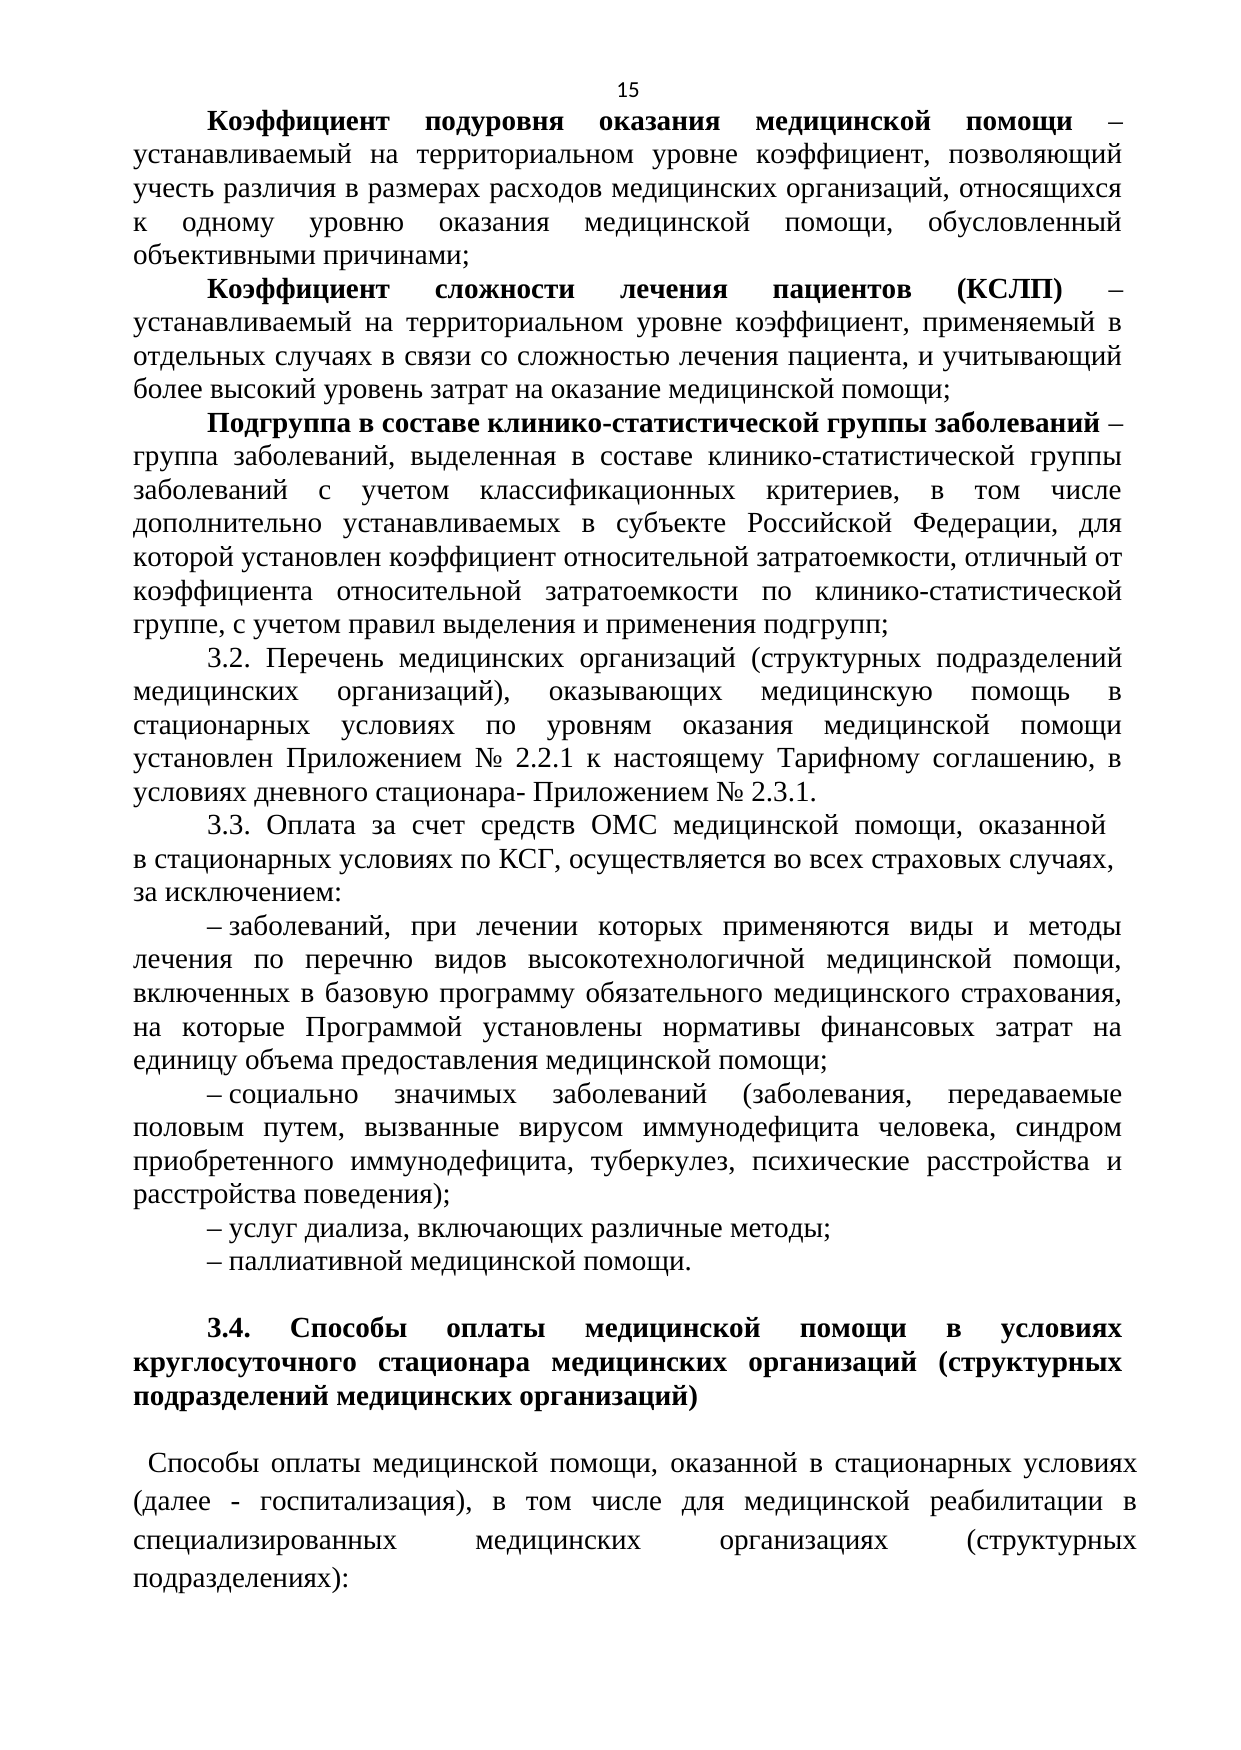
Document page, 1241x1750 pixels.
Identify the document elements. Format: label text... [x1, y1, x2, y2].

text 3.3. Оплата за счет средств ОМС медицинской помощи, оказанной в стационарных условиях по КСГ, осуществляется во всех страховых случаях, за исключением: [133, 807, 1123, 908]
text Подгруппа в составе клинико-статистической группы заболеваний – группа заболеваний, выделенная в составе клинико-статистической группы заболеваний с учетом классификационных критериев, в том числе дополнительно устанавливаемых в субъекте Российской Федерации, для которой установлен коэффициент относительной затратоемкости, отличный от коэффициента относительной затратоемкости по клинико-статистической группе, с учетом правил выделения и применения подгрупп; [133, 405, 1123, 640]
text Способы оплаты медицинской помощи, оказанной в стационарных условиях (далее - госпитализация), в том числе для медицинской реабилитации в специализированных медицинских организациях (структурных подразделениях): [133, 1445, 1138, 1594]
text – паллиативной медицинской помощи. [133, 1243, 1123, 1277]
text – социально значимых заболеваний (заболевания, передаваемые половым путем, вызванные вирусом иммунодефицита человека, синдром приобретенного иммунодефицита, туберкулез, психические расстройства и расстройства поведения); [133, 1076, 1123, 1210]
text – услуг диализа, включающих различные методы; [133, 1210, 1123, 1243]
text 3.2. Перечень медицинских организаций (структурных подразделений медицинских организаций), оказывающих медицинскую помощь в стационарных условиях по уровням оказания медицинской помощи установлен Приложением № 2.2.1 к настоящему Тарифному соглашению, в условиях дневного стационара- Приложением № 2.3.1. [133, 640, 1123, 807]
text 3.4. Способы оплаты медицинской помощи в условиях круглосуточного стационара медицинских организаций (структурных подразделений медицинских организаций) [133, 1311, 1123, 1411]
text Коэффициент сложности лечения пациентов (КСЛП) – устанавливаемый на территориальном уровне коэффициент, применяемый в отдельных случаях в связи со сложностью лечения пациента, и учитывающий более высокий уровень затрат на оказание медицинской помощи; [133, 271, 1123, 405]
text Коэффициент подуровня оказания медицинской помощи – устанавливаемый на территориальном уровне коэффициент, позволяющий учесть различия в размерах расходов медицинских организаций, относящихся к одному уровню оказания медицинской помощи, обусловленный объективными причинами; [133, 103, 1123, 271]
text – заболеваний, при лечении которых применяются виды и методы лечения по перечню видов высокотехнологичной медицинской помощи, включенных в базовую программу обязательного медицинского страхования, на которые Программой установлены нормативы финансовых затрат на единицу объема предоставления медицинской помощи; [133, 908, 1123, 1076]
